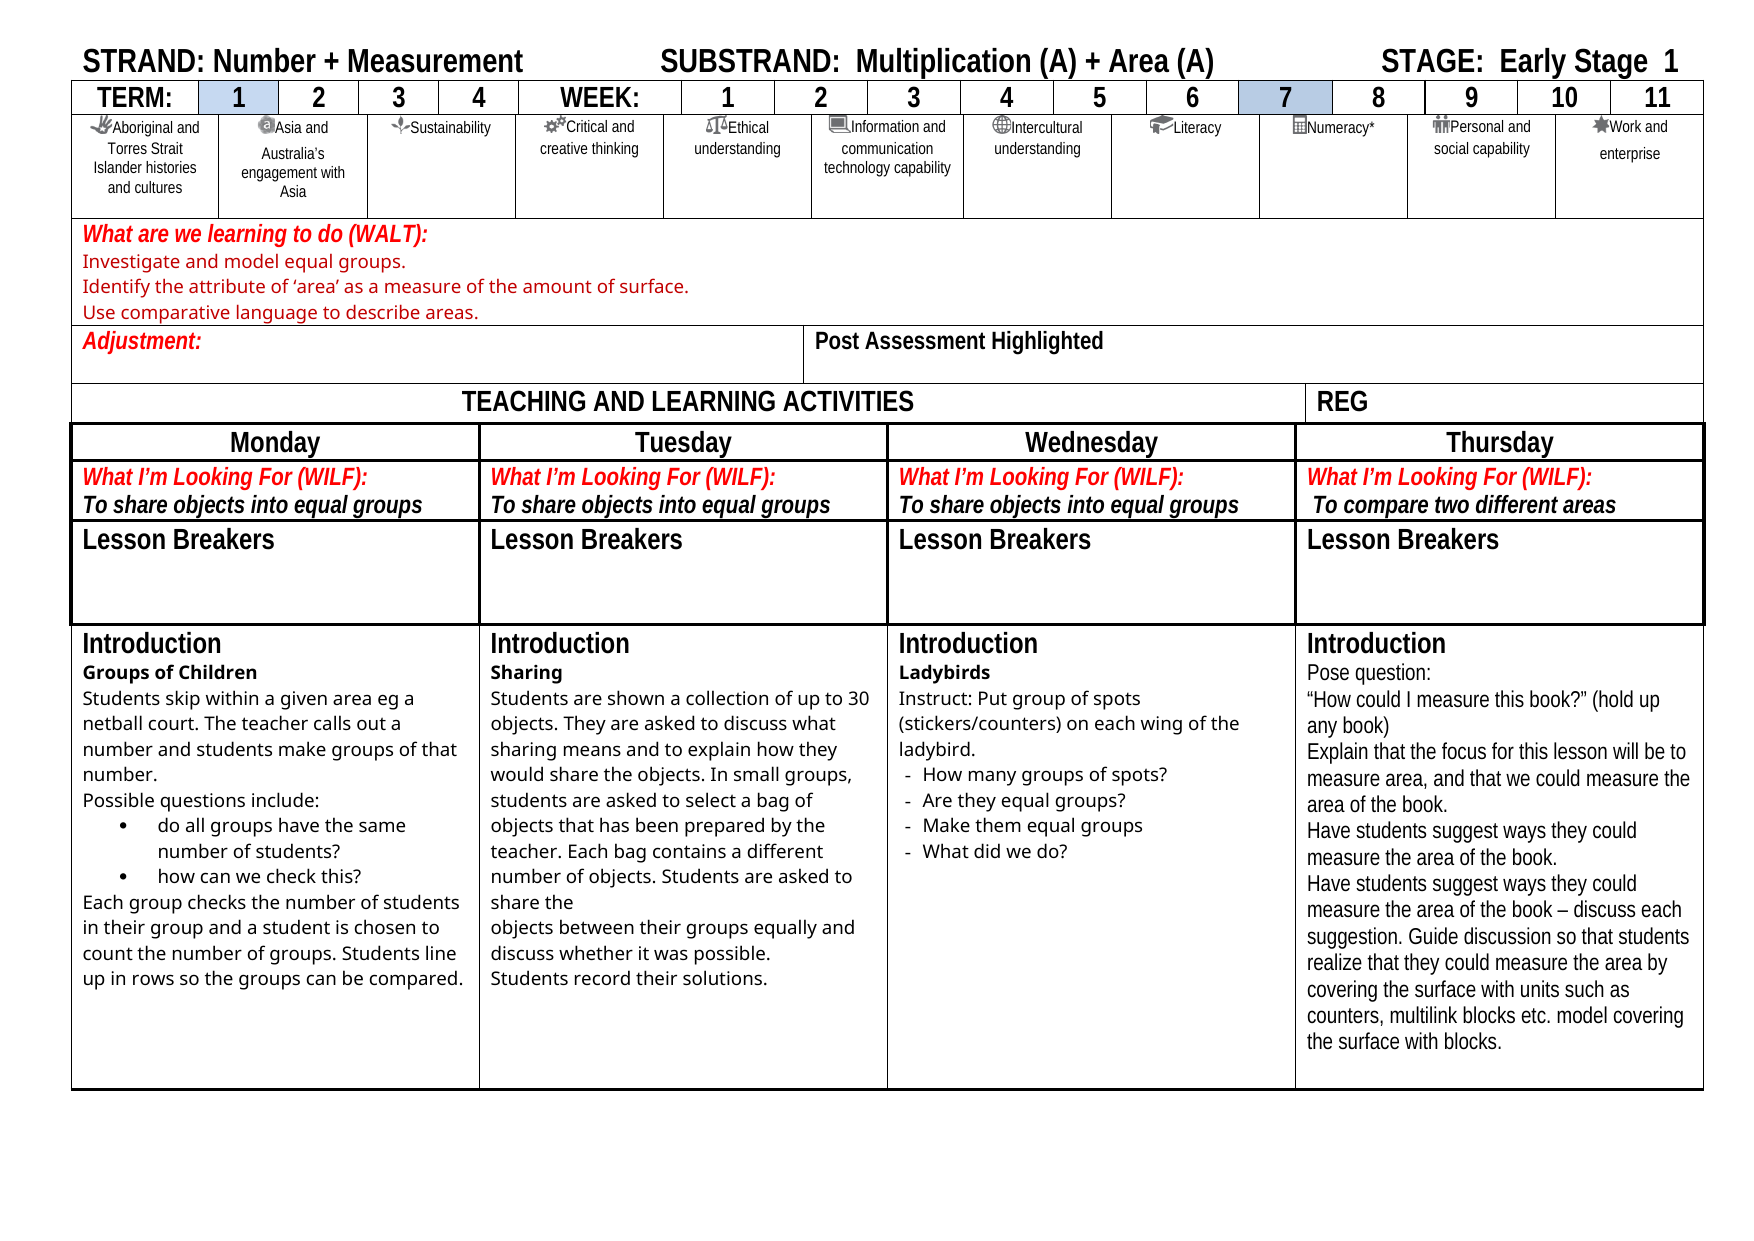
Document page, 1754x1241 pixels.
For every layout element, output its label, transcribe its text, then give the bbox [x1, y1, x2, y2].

table_cell Literacy [1112, 115, 1259, 218]
table_cell What I’m Looking For (WILF): To compare two different areas [1297, 462, 1702, 519]
table_cell 3 [359, 81, 438, 114]
table_cell 2 [279, 81, 358, 114]
table_cell Thursday [1297, 425, 1702, 459]
table_cell Monday [73, 425, 478, 459]
table_cell 5 [1054, 81, 1146, 114]
table_cell Lesson Breakers [481, 522, 886, 623]
picture [1592, 115, 1610, 133]
table_cell Lesson Breakers [1297, 522, 1702, 623]
table_cell Introduction Ladybirds Instruct: Put group of spots (stickers/counters) on each wing of the ladybird. How many groups of spots? Are they equal groups? Make them equal groups What did we do? [888, 626, 1295, 1088]
table_cell TERM: [72, 81, 198, 114]
table_cell Introduction Groups of Children Students skip within a given area eg a netball court. The teacher calls out a number and students make groups of that number. Possible questions include: do all groups have the same number of students? how can we check this? Each group checks the number of students in their group and a student is chosen to count the number of groups. Students line up in rows so the groups can be compared. [72, 626, 479, 1088]
table_cell Wednesday [889, 425, 1294, 459]
table_cell Information and communication technology capability [812, 115, 963, 218]
table_cell 2 [775, 81, 867, 114]
table_cell REG [1306, 384, 1703, 422]
table_cell Personal and social capability [1408, 115, 1555, 218]
table_cell Introduction Pose question: “How could I measure this book?” (hold up any book) Explain that the focus for this lesson will be to measure area, and that we could measure the area of the book. Have students suggest ways they could measure the area of the book. Have students suggest ways they could measure the area of the book – discuss each suggestion. Guide discussion so that students realize that they could measure the area by covering the surface with units such as counters, multilink blocks etc. model covering the surface with blocks. [1296, 626, 1703, 1088]
picture [1432, 115, 1450, 133]
table_cell Adjustment: [72, 326, 803, 383]
table_cell 1 [682, 81, 774, 114]
picture [257, 115, 275, 134]
picture [1150, 115, 1174, 134]
table_cell Work and enterprise [1556, 115, 1703, 218]
table_cell Ethical understanding [664, 115, 811, 218]
table_cell What I’m Looking For (WILF): To share objects into equal groups [889, 462, 1294, 519]
table_cell WEEK: [519, 81, 681, 114]
picture [391, 115, 411, 134]
picture [1292, 115, 1307, 134]
table_cell 7 [1239, 81, 1332, 114]
picture [544, 115, 567, 133]
table_cell 11 [1611, 81, 1703, 114]
table_cell Asia and Australia’s engagement with Asia [219, 115, 367, 218]
table_cell 6 [1147, 81, 1238, 114]
table_cell Tuesday [481, 425, 886, 459]
table_cell 4 [439, 81, 518, 114]
table_cell 9 [1426, 81, 1517, 114]
table_cell Aboriginal and Torres Strait Islander histories and cultures [72, 115, 218, 218]
table_cell Numeracy* [1260, 115, 1407, 218]
table_cell Lesson Breakers [73, 522, 478, 623]
table_cell Intercultural understanding [964, 115, 1111, 218]
picture [706, 115, 728, 134]
table_cell Sustainability [368, 115, 515, 218]
table_cell Lesson Breakers [889, 522, 1294, 623]
table_cell TEACHING AND LEARNING ACTIVITIES [72, 384, 1305, 422]
table_cell 10 [1518, 81, 1610, 114]
table_cell What I’m Looking For (WILF): To share objects into equal groups [73, 462, 478, 519]
table_cell 8 [1333, 81, 1424, 114]
table_cell What are we learning to do (WALT): Investigate and model equal groups. Identify the attribute of ‘area’ as a measure of the amount of surface. Use comparative language to describe areas. [72, 219, 1703, 324]
table_cell 3 [868, 81, 960, 114]
table_cell 1 [199, 81, 278, 114]
table_cell Introduction Sharing Students are shown a collection of up to 30 objects. They are asked to discuss what sharing means and to explain how they would share the objects. In small groups, students are asked to select a bag of objects that has been prepared by the teacher. Each bag contains a different number of objects. Students are asked to share the objects between their groups equally and discuss whether it was possible. Students record their solutions. [480, 626, 887, 1088]
table_cell Critical and creative thinking [516, 115, 663, 218]
picture [992, 115, 1012, 134]
picture [90, 115, 113, 134]
table_header STRAND: Number + Measurement SUBSTRAND: Multiplication (A) + Area (A) STAGE: Early Stage 1 [71, 41, 1704, 79]
picture [828, 115, 851, 133]
table_cell What I’m Looking For (WILF): To share objects into equal groups [481, 462, 886, 519]
table_cell Post Assessment Highlighted [804, 326, 1703, 383]
table_cell 4 [961, 81, 1053, 114]
